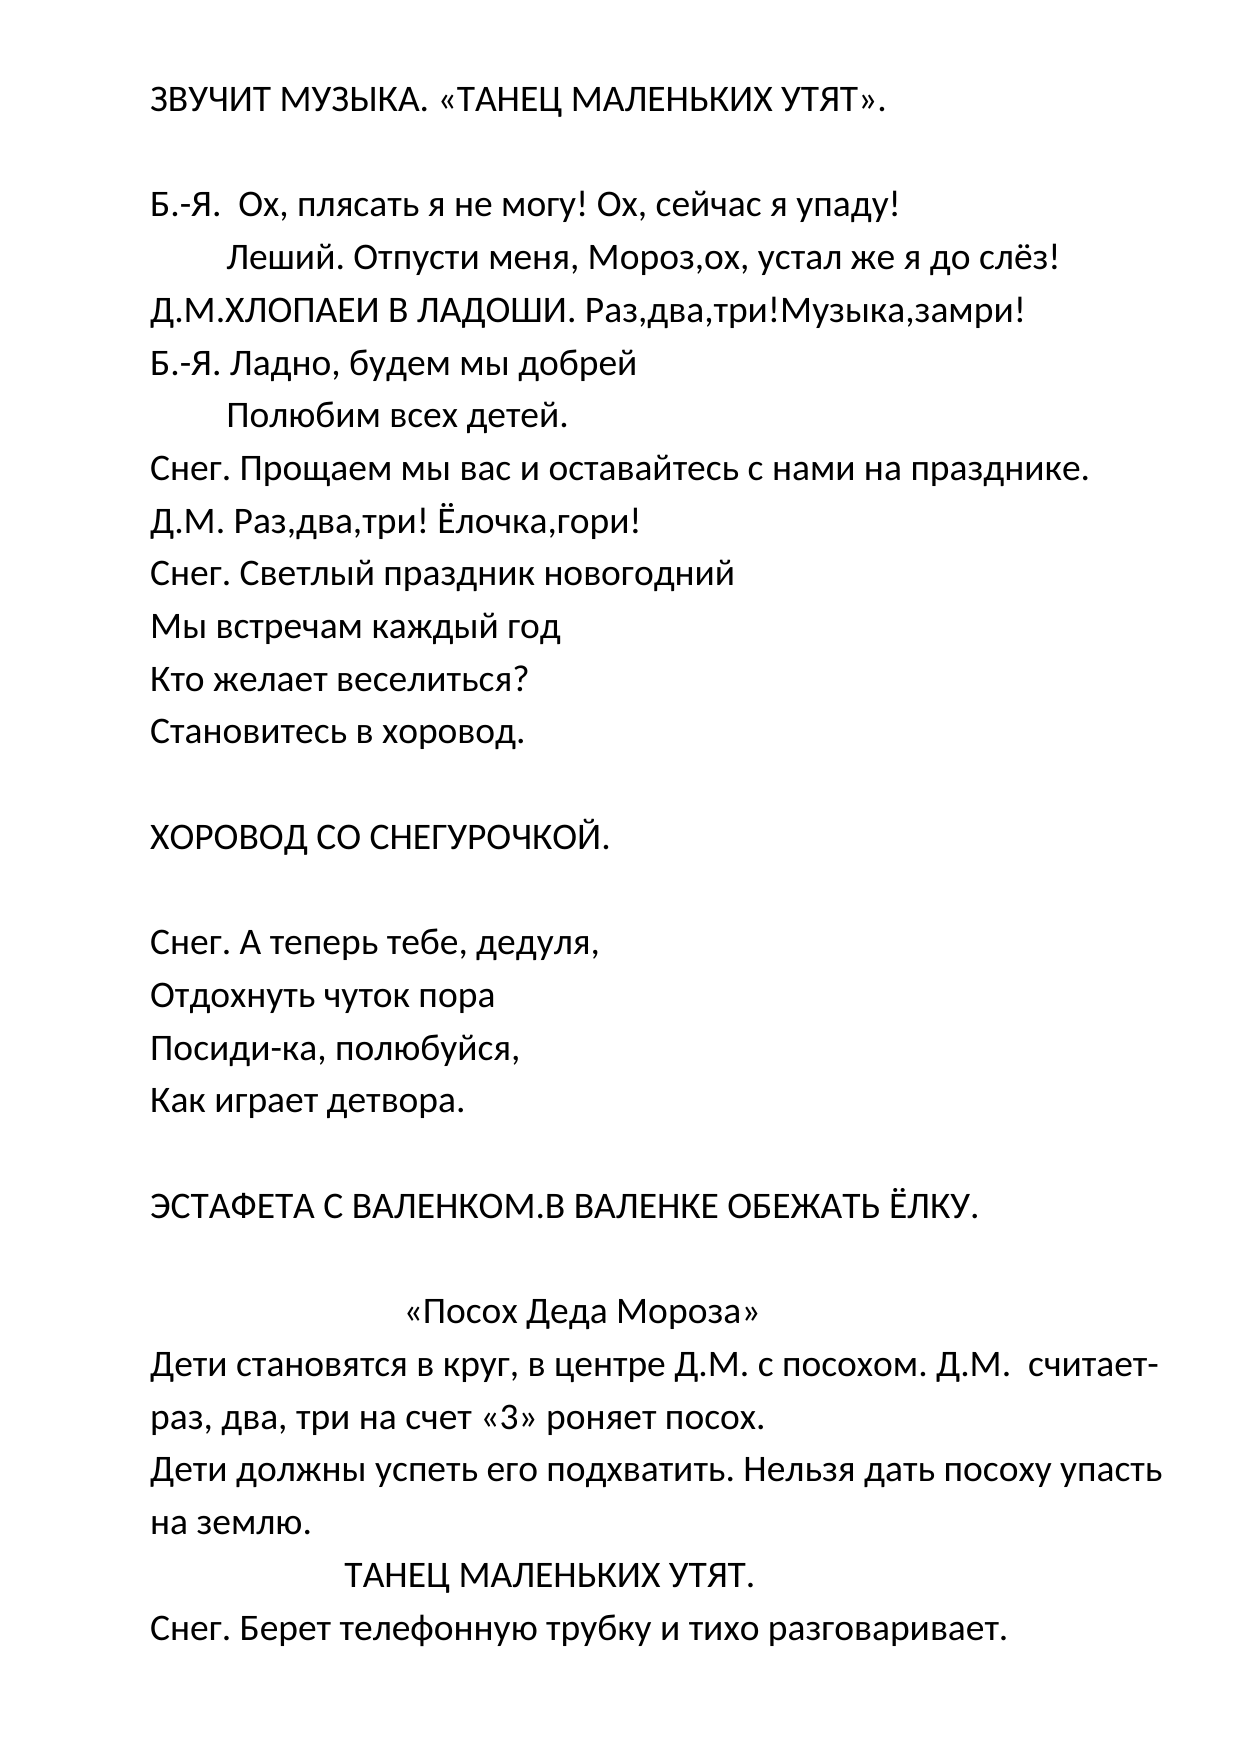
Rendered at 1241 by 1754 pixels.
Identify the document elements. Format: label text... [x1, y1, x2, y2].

list ХОРОВОД СО СНЕГУРОЧКОЙ. [150, 813, 1165, 859]
list Как играет детвора. [150, 1076, 1165, 1122]
list ТАНЕЦ МАЛЕНЬКИХ УТЯТ. [150, 1551, 1165, 1597]
list ЭСТАФЕТА С ВАЛЕНКОМ.В ВАЛЕНКЕ ОБЕЖАТЬ ЁЛКУ. [150, 1182, 1165, 1228]
list Отдохнуть чуток пора [150, 971, 1165, 1017]
list Снег. Прощаем мы вас и оставайтесь с нами на празднике. [150, 444, 1165, 490]
list Посиди-ка, полюбуйся, [150, 1024, 1165, 1069]
list Становитесь в хоровод. [150, 707, 1165, 753]
list Кто желает веселиться? [150, 655, 1165, 701]
list Полюбим всех детей. [150, 391, 1165, 437]
list Б.-Я. Ладно, будем мы добрей [150, 338, 1165, 384]
list Дети должны успеть его подхватить. Нельзя дать посоху упасть на землю. [150, 1445, 1165, 1544]
list ЗВУЧИТ МУЗЫКА. «ТАНЕЦ МАЛЕНЬКИХ УТЯТ». [150, 75, 1165, 121]
list Б.-Я. Ох, плясать я не могу! Ох, сейчас я упаду! [150, 180, 1165, 226]
list Леший. Отпусти меня, Мороз,ох, устал же я до слёз! [150, 233, 1165, 279]
list Снег. А теперь тебе, дедуля, [150, 918, 1165, 964]
list Д.М. Раз,два,три! Ёлочка,гори! [150, 497, 1165, 542]
list Дети становятся в круг, в центре Д.М. с посохом. Д.М. считает-раз, два, три на счет «3» роняет посох. [150, 1340, 1165, 1438]
list Снег. Светлый праздник новогодний [150, 549, 1165, 595]
list Снег. Берет телефонную трубку и тихо разговаривает. [150, 1603, 1165, 1649]
list Мы встречам каждый год [150, 602, 1165, 648]
list «Посох Деда Мороза» [150, 1287, 1165, 1333]
list Д.М.ХЛОПАЕИ В ЛАДОШИ. Раз,два,три!Музыка,замри! [150, 286, 1165, 332]
